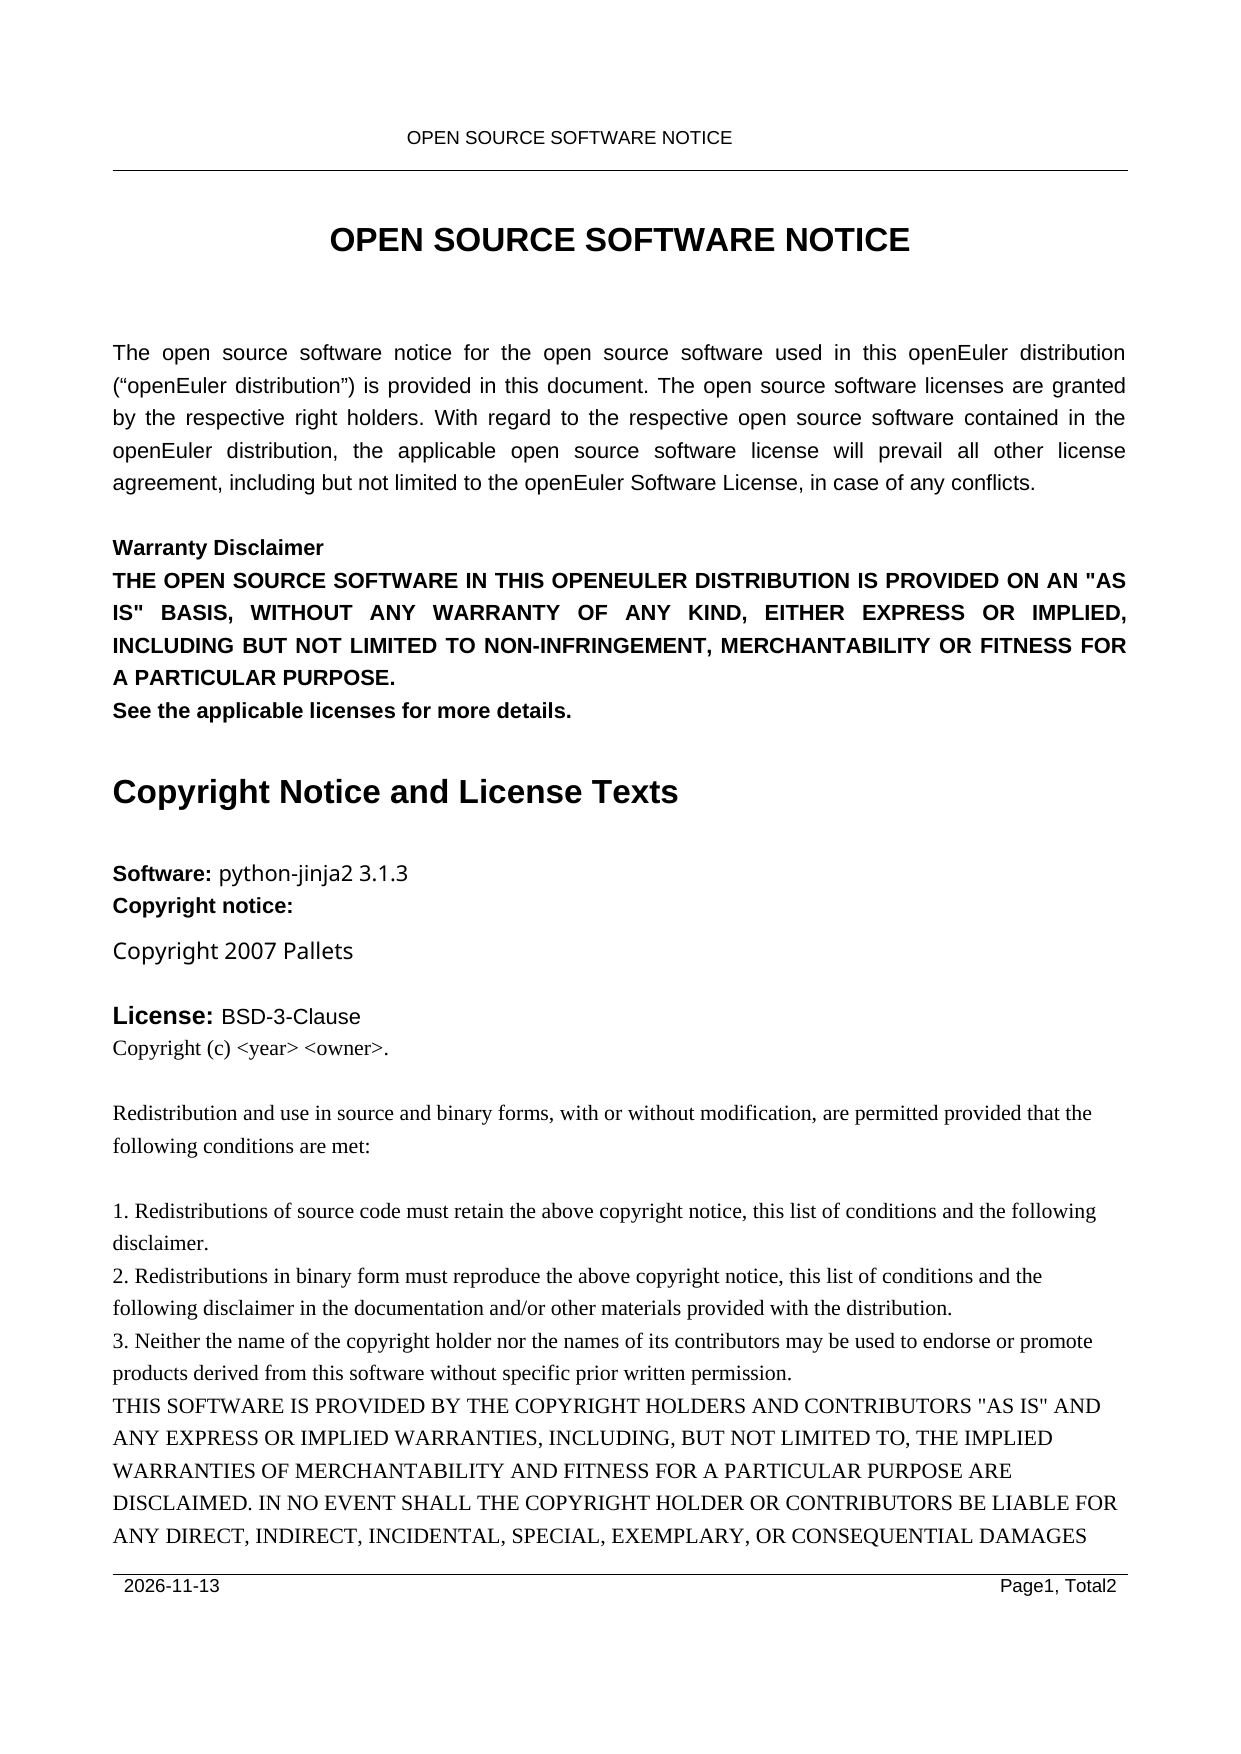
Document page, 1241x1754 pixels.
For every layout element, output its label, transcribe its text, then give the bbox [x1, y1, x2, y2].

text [112, 1031, 1128, 1551]
text Copyright Notice and License Texts [112, 759, 1128, 824]
text License: BSD-3-Clause [112, 999, 1128, 1031]
text OPEN SOURCE SOFTWARE NOTICE [112, 206, 1128, 271]
text THE OPEN SOURCE SOFTWARE IN THIS OPENEULER DISTRIBUTION IS PROVIDED ON AN "AS IS" BASIS, WITHOUT ANY WARRANTY OF ANY KIND, EITHER EXPRESS OR IMPLIED, INCLUDING BUT NOT LIMITED TO NON-INFRINGEMENT, MERCHANTABILITY OR FITNESS FOR A PARTICULAR PURPOSE. See the applicable licenses for more details. [112, 564, 1128, 726]
text Warranty Disclaimer [112, 531, 1128, 564]
text Copyright 2007 Pallets [112, 934, 1128, 999]
text The open source software notice for the open source software used in this openEuler distribution (“openEuler distribution”) is provided in this document. The open source software licenses are granted by the respective right holders. With regard to the respective open source software contained in the openEuler distribution, the applicable open source software license will prevail all other license agreement, including but not limited to the openEuler Software License, in case of any conflicts. [112, 336, 1128, 499]
text Copyright notice: [112, 889, 1128, 921]
title Software: python-jinja2 3.1.3 [112, 856, 1128, 889]
